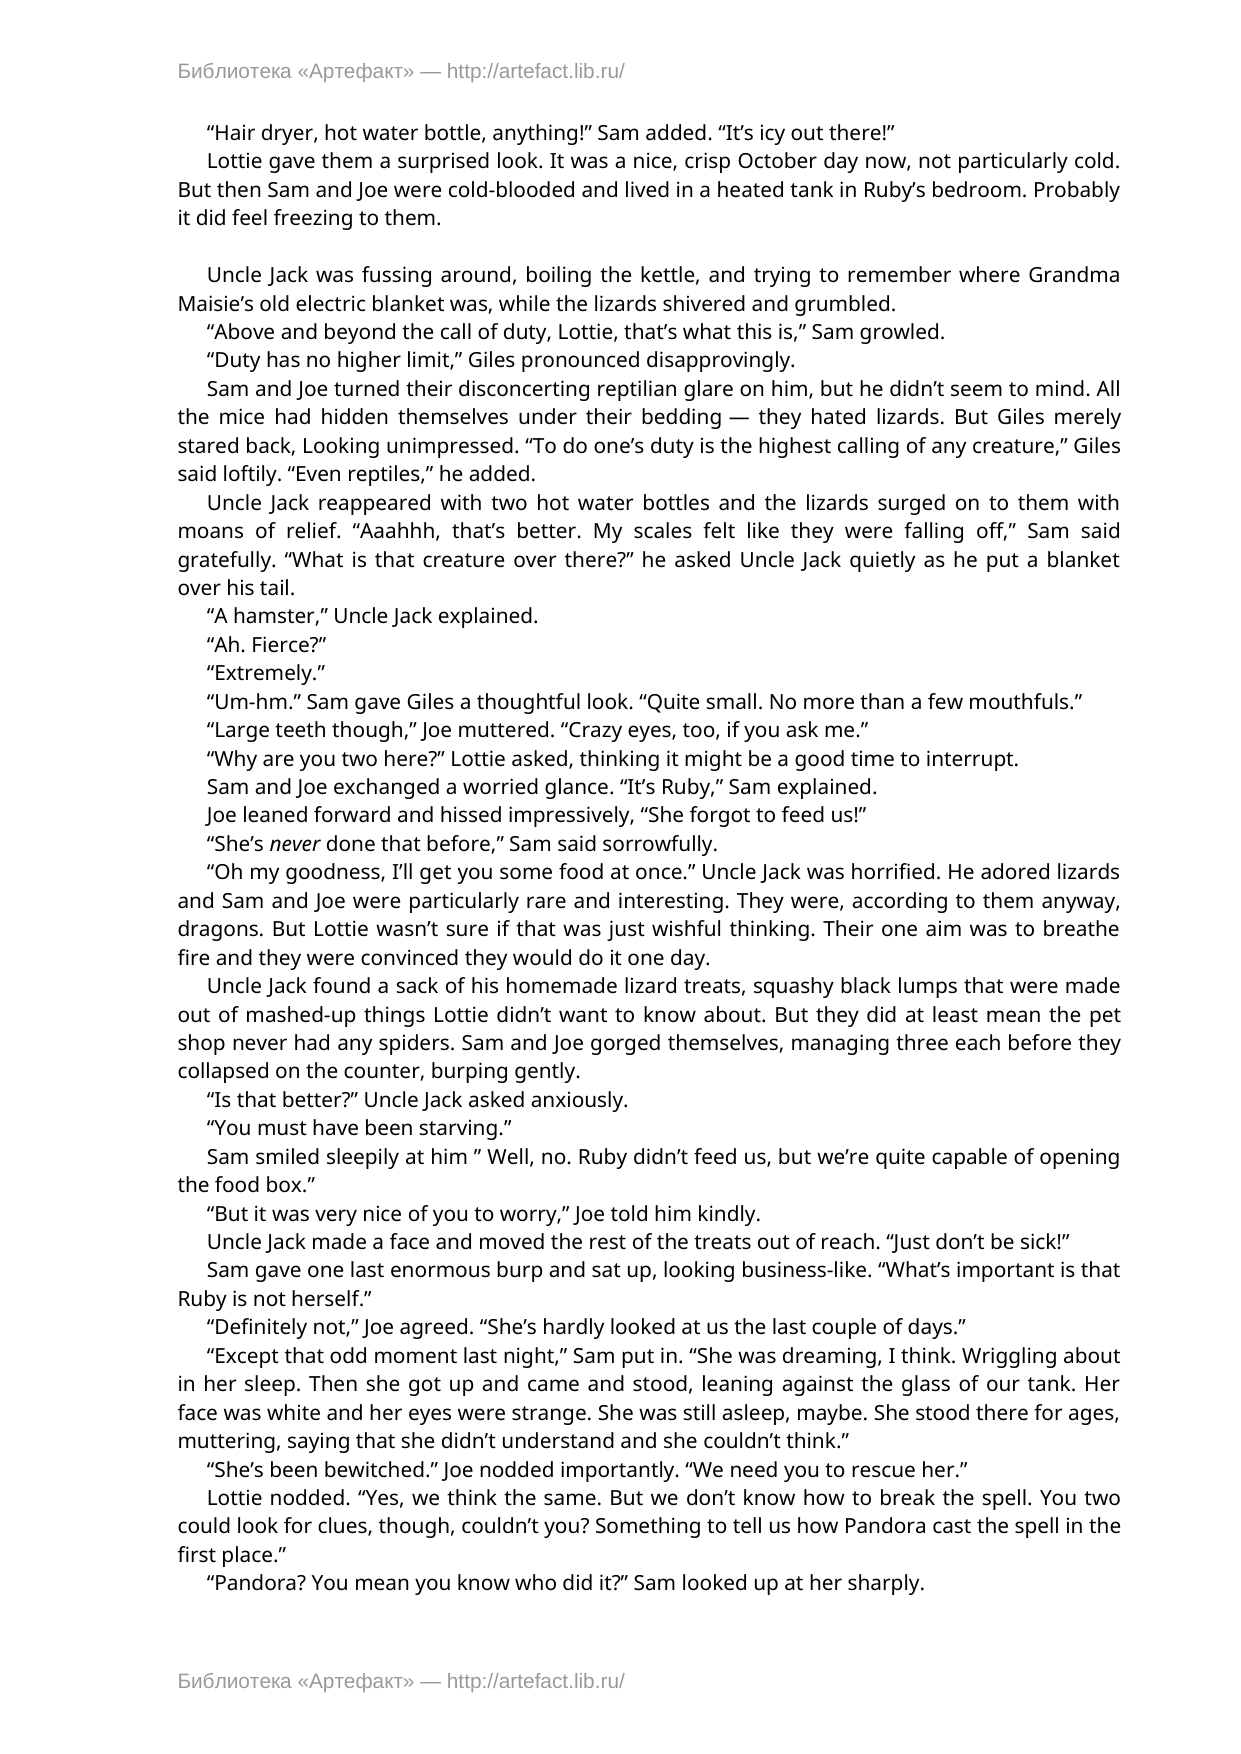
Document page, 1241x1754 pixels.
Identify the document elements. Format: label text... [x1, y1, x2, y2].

text “Above and beyond the call of duty, Lottie, that’s what this is,” Sam growled. [177, 317, 1122, 346]
text “Extremely.” [177, 658, 1122, 687]
text “Hair dryer, hot water bottle, anything!” Sam added. “It’s icy out there!” [177, 118, 1122, 147]
text Lottie nodded. “Yes, we think the same. But we don’t know how to break the spell. You two could look for clues, though, couldn’t you? Something to tell us how Pandora cast the spell in the first place.” [177, 1483, 1122, 1568]
text Uncle Jack found a sack of his homemade lizard treats, squashy black lumps that were made out of mashed-up things Lottie didn’t want to know about. But they did at least mean the pet shop never had any spiders. Sam and Joe gorged themselves, managing three each before they collapsed on the counter, burping gently. [177, 971, 1122, 1085]
text “Why are you two here?” Lottie asked, thinking it might be a good time to interrupt. [177, 744, 1122, 772]
text Uncle Jack was fussing around, boiling the kettle, and trying to remember where Grandma Maisie’s old electric blanket was, while the lizards shivered and grumbled. [177, 260, 1122, 317]
text “Definitely not,” Joe agreed. “She’s hardly looked at us the last couple of days.” [177, 1312, 1122, 1341]
text “Is that better?” Uncle Jack asked anxiously. [177, 1085, 1122, 1113]
text “A hamster,” Uncle Jack explained. [177, 602, 1122, 630]
text Sam and Joe exchanged a worried glance. “It’s Ruby,” Sam explained. [177, 772, 1122, 801]
text “Oh my goodness, I’ll get you some food at once.” Uncle Jack was horrified. He adored lizards and Sam and Joe were particularly rare and interesting. They were, according to them anyway, dragons. But Lottie wasn’t sure if that was just wishful thinking. Their one aim was to breathe fire and they were convinced they would do it one day. [177, 857, 1122, 971]
text “But it was very nice of you to worry,” Joe told him kindly. [177, 1199, 1122, 1227]
text “She’s been bewitched.” Joe nodded importantly. “We need you to rescue her.” [177, 1455, 1122, 1483]
text Joe leaned forward and hissed impressively, “She forgot to feed us!” [177, 801, 1122, 829]
text Uncle Jack made a face and moved the rest of the treats out of reach. “Just don’t be sick!” [177, 1227, 1122, 1256]
text “Large teeth though,” Joe muttered. “Crazy eyes, too, if you ask me.” [177, 715, 1122, 744]
text “Ah. Fierce?” [177, 630, 1122, 658]
text “She’s never done that before,” Sam said sorrowfully. [177, 829, 1122, 857]
text “Um-hm.” Sam gave Giles a thoughtful look. “Quite small. No more than a few mouthfuls.” [177, 687, 1122, 715]
text Sam smiled sleepily at him ” Well, no. Ruby didn’t feed us, but we’re quite capable of opening the food box.” [177, 1142, 1122, 1199]
text “You must have been starving.” [177, 1113, 1122, 1142]
text “Duty has no higher limit,” Giles pronounced disapprovingly. [177, 346, 1122, 374]
text Sam and Joe turned their disconcerting reptilian glare on him, but he didn’t seem to mind. All the mice had hidden themselves under their bedding — they hated lizards. But Giles merely stared back, Looking unimpressed. “To do one’s duty is the highest calling of any creature,” Giles said loftily. “Even reptiles,” he added. [177, 374, 1122, 488]
text Sam gave one last enormous burp and sat up, looking business-like. “What’s important is that Ruby is not herself.” [177, 1256, 1122, 1312]
text “Pandora? You mean you know who did it?” Sam looked up at her sharply. [177, 1568, 1122, 1597]
text Uncle Jack reappeared with two hot water bottles and the lizards surged on to them with moans of relief. “Aaahhh, that’s better. My scales felt like they were falling off,” Sam said gratefully. “What is that creature over there?” he asked Uncle Jack quietly as he put a blanket over his tail. [177, 488, 1122, 602]
text “Except that odd moment last night,” Sam put in. “She was dreaming, I think. Wriggling about in her sleep. Then she got up and came and stood, leaning against the glass of our tank. Her face was white and her eyes were strange. She was still asleep, maybe. She stood there for ages, muttering, saying that she didn’t understand and she couldn’t think.” [177, 1341, 1122, 1455]
text Lottie gave them a surprised look. It was a nice, crisp October day now, not particularly cold. But then Sam and Joe were cold-blooded and lived in a heated tank in Ruby’s bedroom. Probably it did feel freezing to them. [177, 147, 1122, 232]
